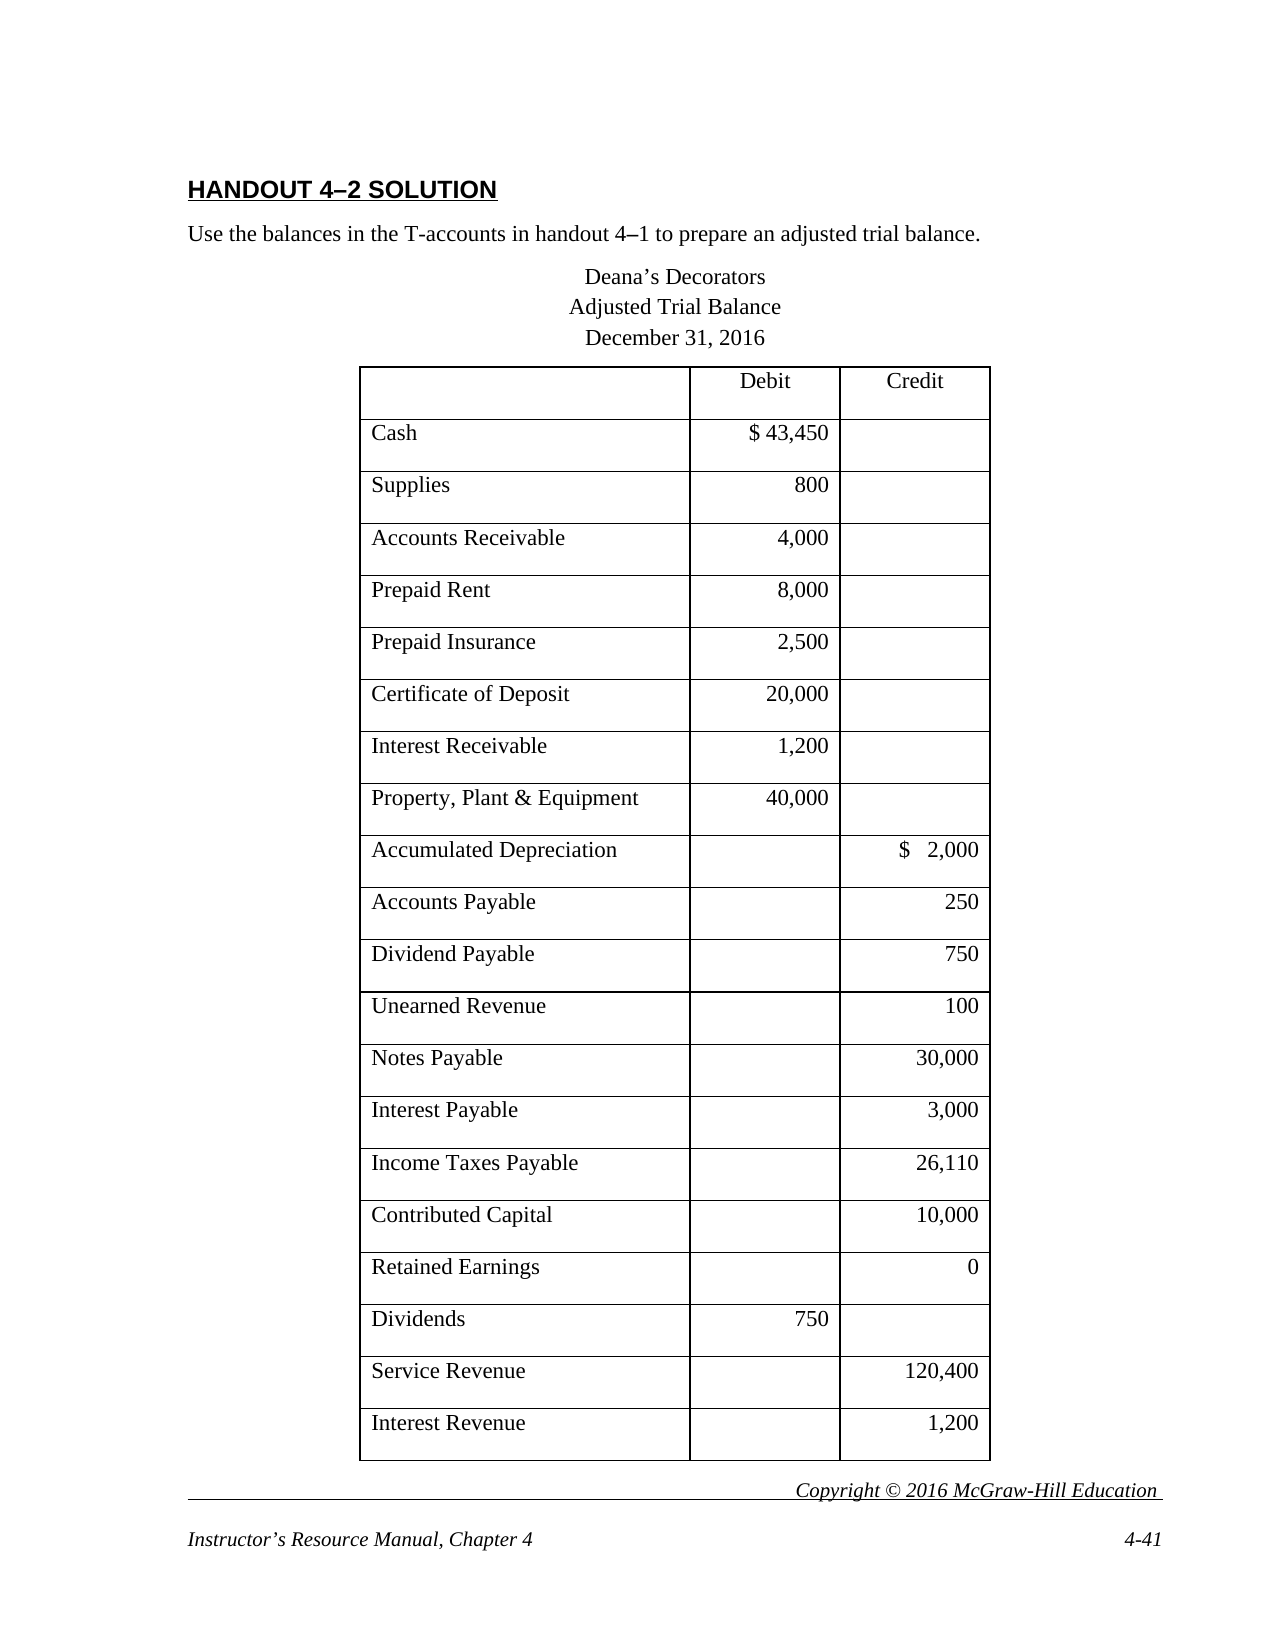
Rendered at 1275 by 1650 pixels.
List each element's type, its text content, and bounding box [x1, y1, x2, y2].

table_cell [841, 680, 989, 731]
table_cell [691, 940, 839, 991]
table_cell [691, 1201, 839, 1252]
table_cell [691, 1149, 839, 1200]
table_cell Service Revenue [361, 1357, 689, 1408]
table_cell Accumulated Depreciation [361, 836, 689, 887]
table_cell 40,000 [691, 784, 839, 835]
text Use the balances in the T-accounts in handout 4–1 to prepare an adjusted trial balance. [187, 221, 1162, 247]
table_cell Supplies [361, 472, 689, 523]
table_cell [691, 888, 839, 939]
table_cell 10,000 [841, 1201, 989, 1252]
table_cell Dividends [361, 1305, 689, 1356]
table_cell [841, 732, 989, 783]
table_cell 800 [691, 472, 839, 523]
table_cell 1,200 [841, 1409, 989, 1460]
subtitle Deana’s Decorators Adjusted Trial Balance December 31, 2016 [187, 263, 1162, 350]
table_cell Accounts Payable [361, 888, 689, 939]
table_cell 26,110 [841, 1149, 989, 1200]
table_cell 4,000 [691, 524, 839, 575]
table_cell 0 [841, 1253, 989, 1304]
table_cell 20,000 [691, 680, 839, 731]
table_cell [841, 420, 989, 471]
table_cell Interest Payable [361, 1097, 689, 1148]
table_cell [691, 1045, 839, 1096]
table_cell Interest Revenue [361, 1409, 689, 1460]
table_header Credit [841, 368, 989, 418]
table_cell Interest Receivable [361, 732, 689, 783]
table_header [361, 368, 689, 418]
table_cell Notes Payable [361, 1045, 689, 1096]
table_cell [841, 524, 989, 575]
table_cell [841, 1305, 989, 1356]
table_cell 750 [691, 1305, 839, 1356]
table_cell Property, Plant & Equipment [361, 784, 689, 835]
table_cell Retained Earnings [361, 1253, 689, 1304]
subtitle HANDOUT 4–2 SOLUTION [187, 175, 1162, 204]
table_cell Unearned Revenue [361, 993, 689, 1043]
table_cell 2,500 [691, 628, 839, 679]
table_cell 8,000 [691, 576, 839, 627]
table_cell Prepaid Insurance [361, 628, 689, 679]
table_cell Income Taxes Payable [361, 1149, 689, 1200]
table_header Debit [691, 368, 839, 418]
table_cell [691, 1253, 839, 1304]
table_cell Accounts Receivable [361, 524, 689, 575]
table_cell Contributed Capital [361, 1201, 689, 1252]
table_cell [841, 628, 989, 679]
table_cell Cash [361, 420, 689, 471]
table_cell $ 43,450 [691, 420, 839, 471]
table_cell 1,200 [691, 732, 839, 783]
table_cell [691, 836, 839, 887]
table_cell [691, 1097, 839, 1148]
table_cell [691, 993, 839, 1043]
table_cell [841, 576, 989, 627]
table_cell Prepaid Rent [361, 576, 689, 627]
table_cell 120,400 [841, 1357, 989, 1408]
table_cell $ 2,000 [841, 836, 989, 887]
table_cell 250 [841, 888, 989, 939]
table_cell Certificate of Deposit [361, 680, 689, 731]
table_cell Dividend Payable [361, 940, 689, 991]
table_cell [841, 784, 989, 835]
table_cell 3,000 [841, 1097, 989, 1148]
table_cell [841, 472, 989, 523]
table_cell [691, 1357, 839, 1408]
table_cell [691, 1409, 839, 1460]
table_cell 100 [841, 993, 989, 1043]
table_cell 30,000 [841, 1045, 989, 1096]
table_cell 750 [841, 940, 989, 991]
